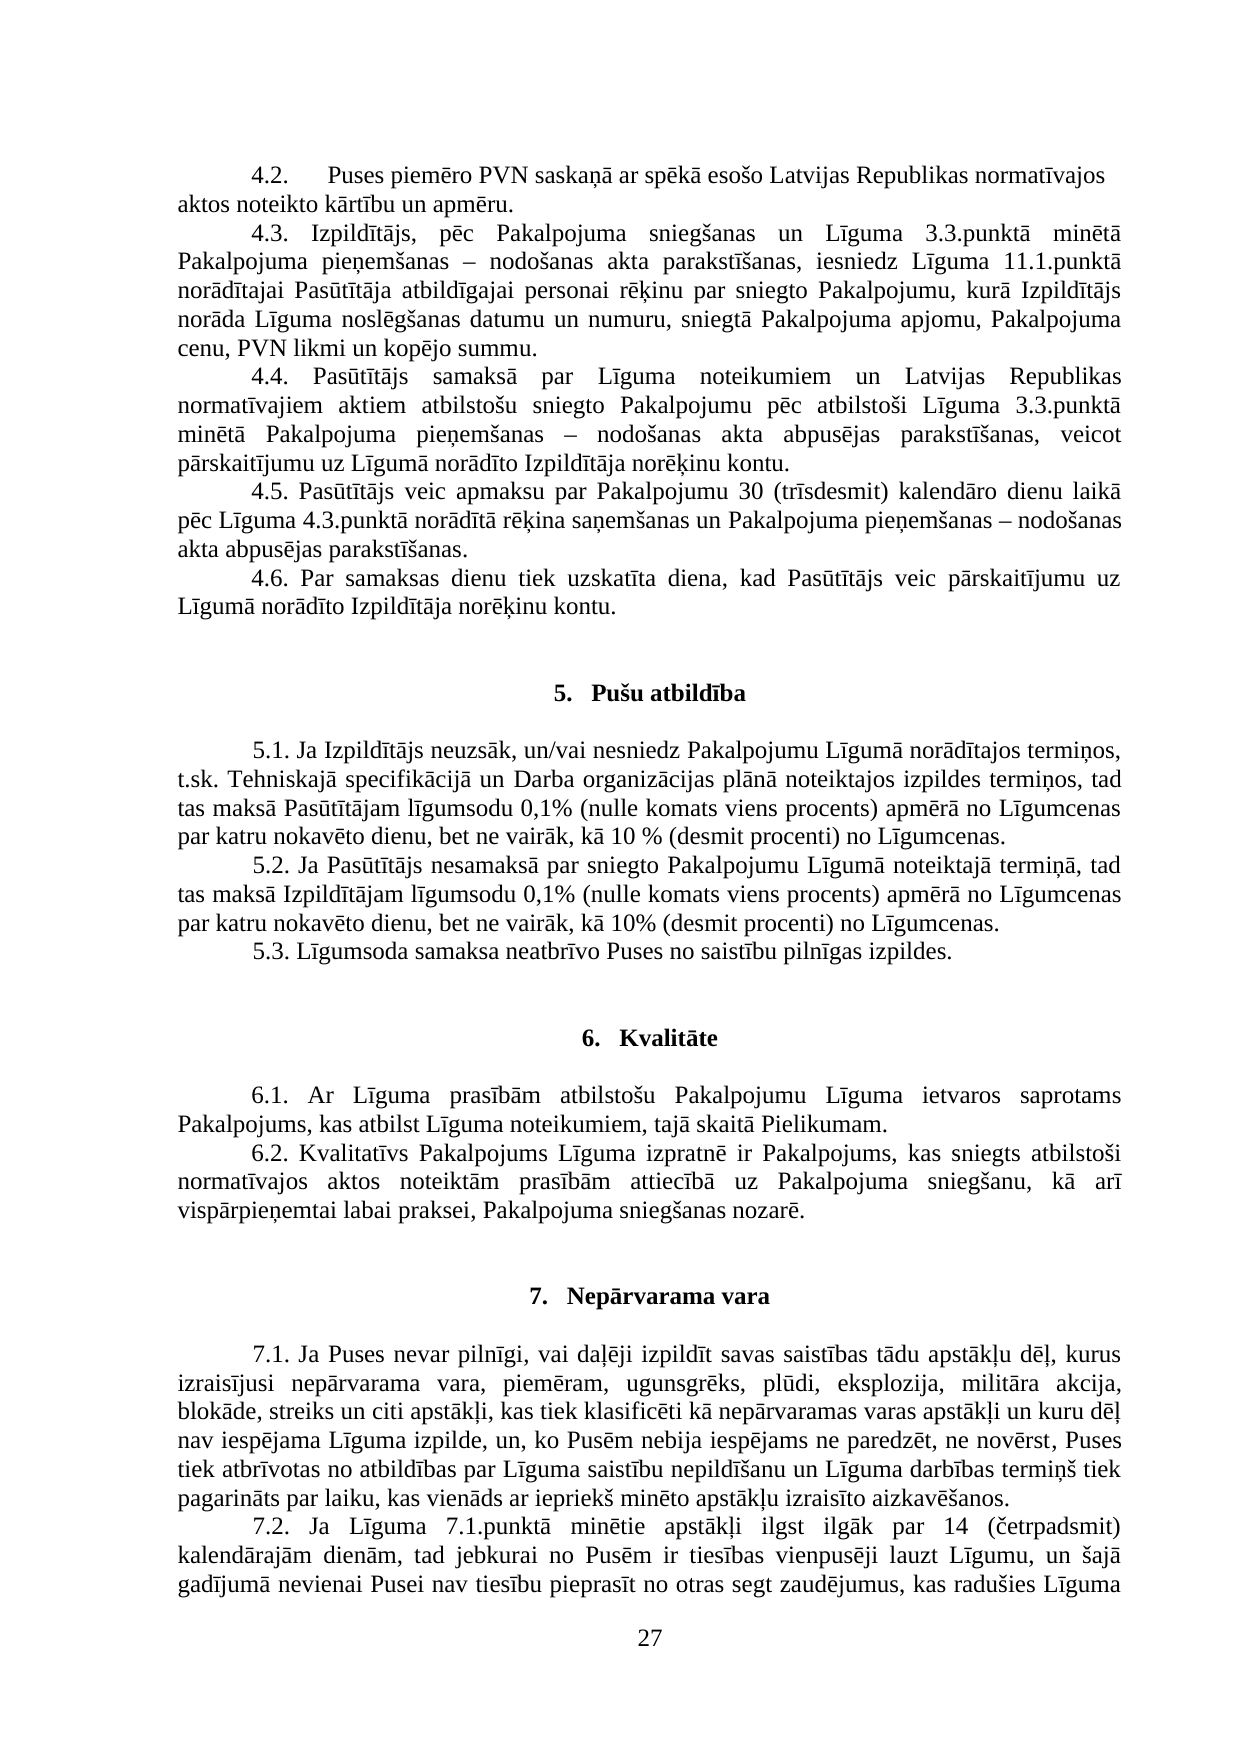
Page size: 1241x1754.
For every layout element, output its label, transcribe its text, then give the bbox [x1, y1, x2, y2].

text 6.1. Ar Līguma prasībām atbilstošu Pakalpojumu Līguma ietvaros saprotams Pakalpojums, kas atbilst Līguma noteikumiem, tajā skaitā Pielikumam. [177, 1080, 1122, 1138]
text 4.4. Pasūtītājs samaksā par Līguma noteikumiem un Latvijas Republikas normatīvajiem aktiem atbilstošu sniegto Pakalpojumu pēc atbilstoši Līguma 3.3.punktā minētā Pakalpojuma pieņemšanas – nodošanas akta abpusējas parakstīšanas, veicot pārskaitījumu uz Līgumā norādīto Izpildītāja norēķinu kontu. [177, 361, 1122, 476]
list Nepārvarama vara [177, 1281, 1122, 1310]
text 5.2. Ja Pasūtītājs nesamaksā par sniegto Pakalpojumu Līgumā noteiktajā termiņā, tad tas maksā Izpildītājam līgumsodu 0,1% (nulle komats viens procents) apmērā no Līgumcenas par katru nokavēto dienu, bet ne vairāk, kā 10% (desmit procenti) no Līgumcenas. [177, 850, 1122, 936]
text 6.2. Kvalitatīvs Pakalpojums Līguma izpratnē ir Pakalpojums, kas sniegts atbilstoši normatīvajos aktos noteiktām prasībām attiecībā uz Pakalpojuma sniegšanu, kā arī vispārpieņemtai labai praksei, Pakalpojuma sniegšanas nozarē. [177, 1138, 1122, 1224]
text 4.6. Par samaksas dienu tiek uzskatīta diena, kad Pasūtītājs veic pārskaitījumu uz Līgumā norādīto Izpildītāja norēķinu kontu. [177, 563, 1122, 620]
text 5.3. Līgumsoda samaksa neatbrīvo Puses no saistību pilnīgas izpildes. [177, 936, 1122, 965]
text 4.5. Pasūtītājs veic apmaksu par Pakalpojumu 30 (trīsdesmit) kalendāro dienu laikā pēc Līguma 4.3.punktā norādītā rēķina saņemšanas un Pakalpojuma pieņemšanas – nodošanas akta abpusējas parakstīšanas. [177, 476, 1122, 563]
text 4.3. Izpildītājs, pēc Pakalpojuma sniegšanas un Līguma 3.3.punktā minētā Pakalpojuma pieņemšanas – nodošanas akta parakstīšanas, iesniedz Līguma 11.1.punktā norādītajai Pasūtītāja atbildīgajai personai rēķinu par sniegto Pakalpojumu, kurā Izpildītājs norāda Līguma noslēgšanas datumu un numuru, sniegtā Pakalpojuma apjomu, Pakalpojuma cenu, PVN likmi un kopējo summu. [177, 218, 1122, 361]
text 5.1. Ja Izpildītājs neuzsāk, un/vai nesniedz Pakalpojumu Līgumā norādītajos termiņos, t.sk. Tehniskajā specifikācijā un Darba organizācijas plānā noteiktajos izpildes termiņos, tad tas maksā Pasūtītājam līgumsodu 0,1% (nulle komats viens procents) apmērā no Līgumcenas par katru nokavēto dienu, bet ne vairāk, kā 10 % (desmit procenti) no Līgumcenas. [177, 735, 1122, 850]
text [177, 1511, 1122, 1598]
list Puses piemēro PVN saskaņā ar spēkā esošo Latvijas Republikas normatīvajos aktos noteikto kārtību un apmēru. [177, 160, 1122, 218]
list Pušu atbildība [177, 678, 1122, 706]
text 7.1. Ja Puses nevar pilnīgi, vai daļēji izpildīt savas saistības tādu apstākļu dēļ, kurus izraisījusi nepārvarama vara, piemēram, ugunsgrēks, plūdi, eksplozija, militāra akcija, blokāde, streiks un citi apstākļi, kas tiek klasificēti kā nepārvaramas varas apstākļi un kuru dēļ nav iespējama Līguma izpilde, un, ko Pusēm nebija iespējams ne paredzēt, ne novērst, Puses tiek atbrīvotas no atbildības par Līguma saistību nepildīšanu un Līguma darbības termiņš tiek pagarināts par laiku, kas vienāds ar iepriekš minēto apstākļu izraisīto aizkavēšanos. [177, 1339, 1122, 1511]
list Kvalitāte [177, 1023, 1122, 1051]
